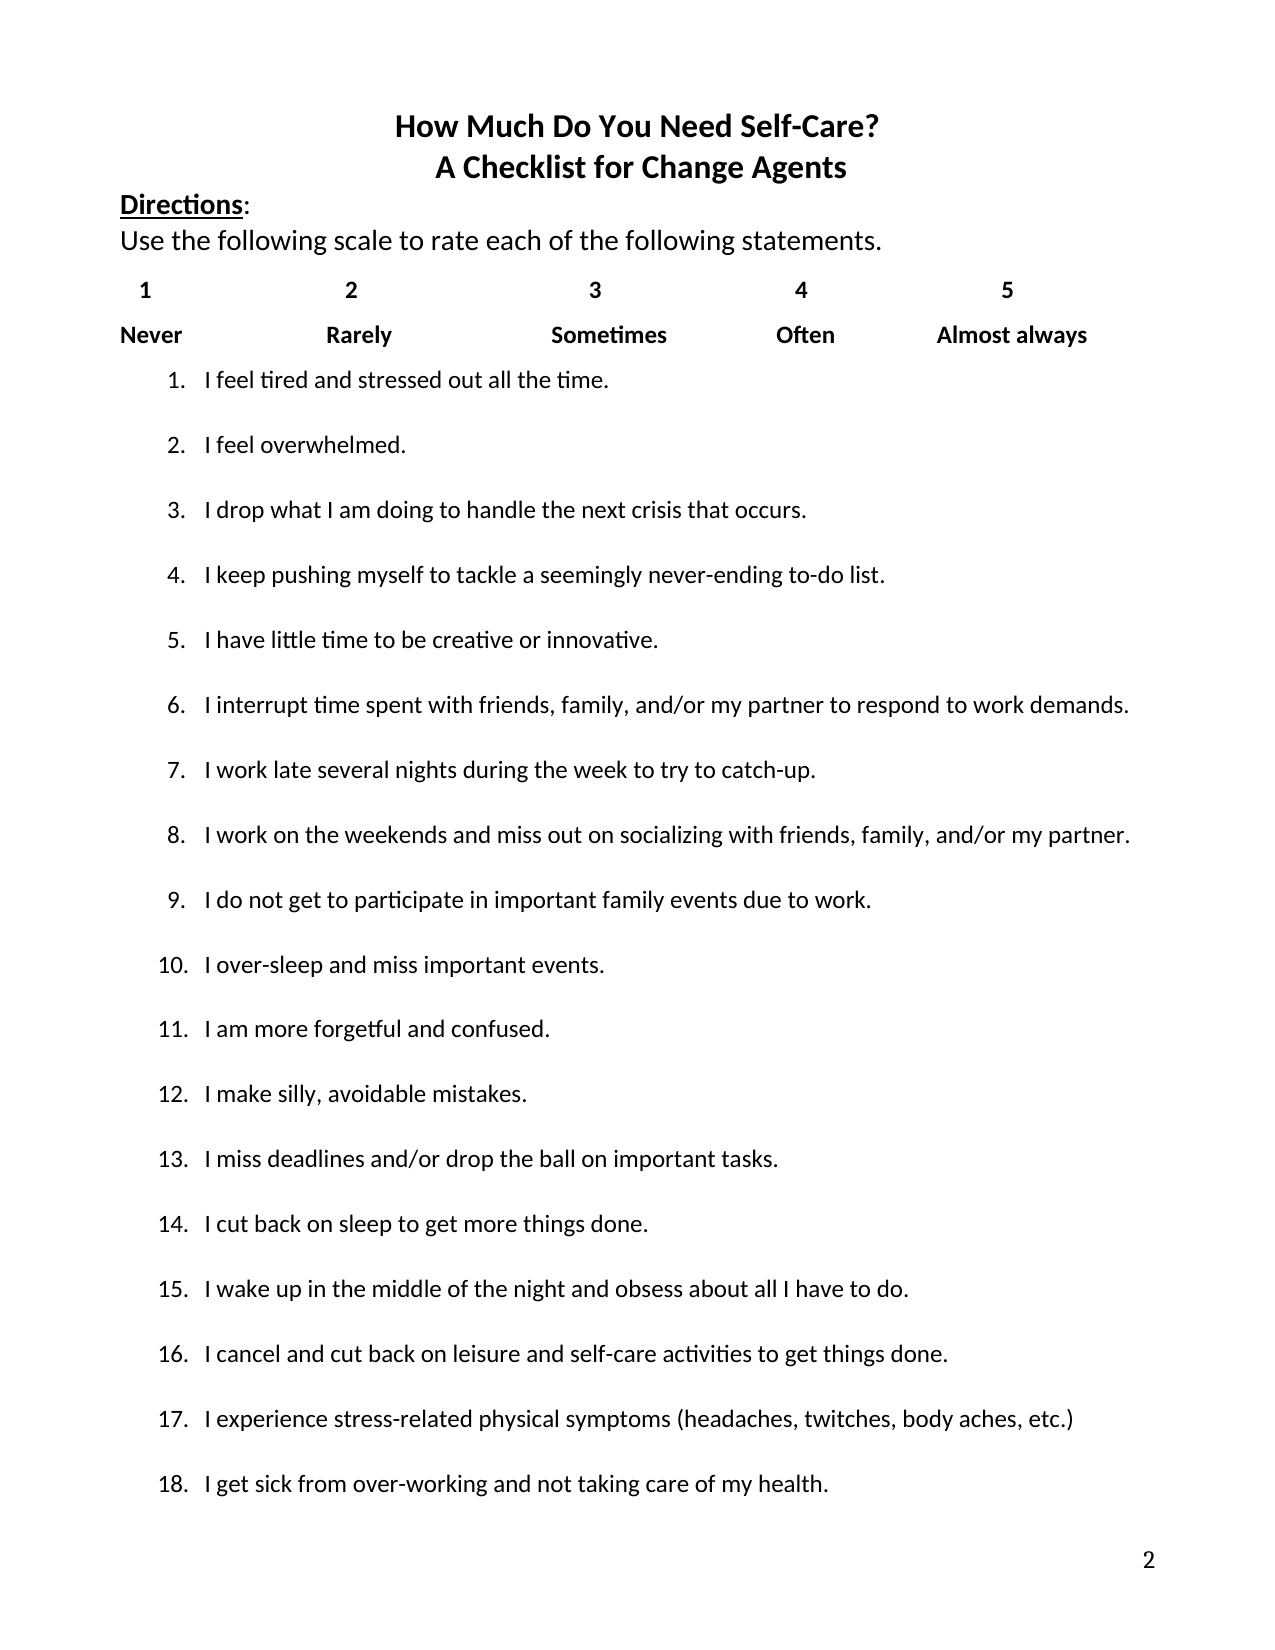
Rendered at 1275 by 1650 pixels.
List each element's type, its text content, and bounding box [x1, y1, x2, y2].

list I cancel and cut back on leisure and self-care activities to get things done. [157, 1338, 1155, 1369]
list I work on the weekends and miss out on socializing with friends, family, and/or my partner. [167, 819, 1155, 849]
list I have little time to be creative or innovative. [167, 624, 1155, 655]
list I am more forgetful and confused. [157, 1014, 1155, 1044]
text Never Rarely Sometimes Often Almost always [120, 319, 1155, 349]
list I interrupt time spent with friends, family, and/or my partner to respond to work demands. [167, 689, 1155, 720]
list I keep pushing myself to tackle a seemingly never-ending to-do list. [167, 559, 1155, 590]
text Directions: Use the following scale to rate each of the following statements. [120, 186, 1155, 258]
list I miss deadlines and/or drop the ball on important tasks. [157, 1143, 1155, 1174]
list I do not get to participate in important family events due to work. [167, 884, 1155, 914]
text How Much Do You Need Self-Care? [120, 105, 1155, 146]
list I wake up in the middle of the night and obsess about all I have to do. [157, 1273, 1155, 1304]
list I cut back on sleep to get more things done. [157, 1208, 1155, 1239]
list I get sick from over-working and not taking care of my health. [157, 1468, 1155, 1498]
list I work late several nights during the week to try to catch-up. [167, 754, 1155, 784]
text A Checklist for Change Agents [120, 146, 1155, 186]
list I feel overwhelmed. [167, 429, 1155, 460]
list I feel tired and stressed out all the time. [167, 365, 1155, 395]
list I experience stress-related physical symptoms (headaches, twitches, body aches, etc.) [157, 1403, 1155, 1433]
list I drop what I am doing to handle the next crisis that occurs. [167, 494, 1155, 525]
list I make silly, avoidable mistakes. [157, 1078, 1155, 1109]
list I over-sleep and miss important events. [157, 949, 1155, 979]
text 1 2 3 4 5 [120, 274, 1155, 305]
